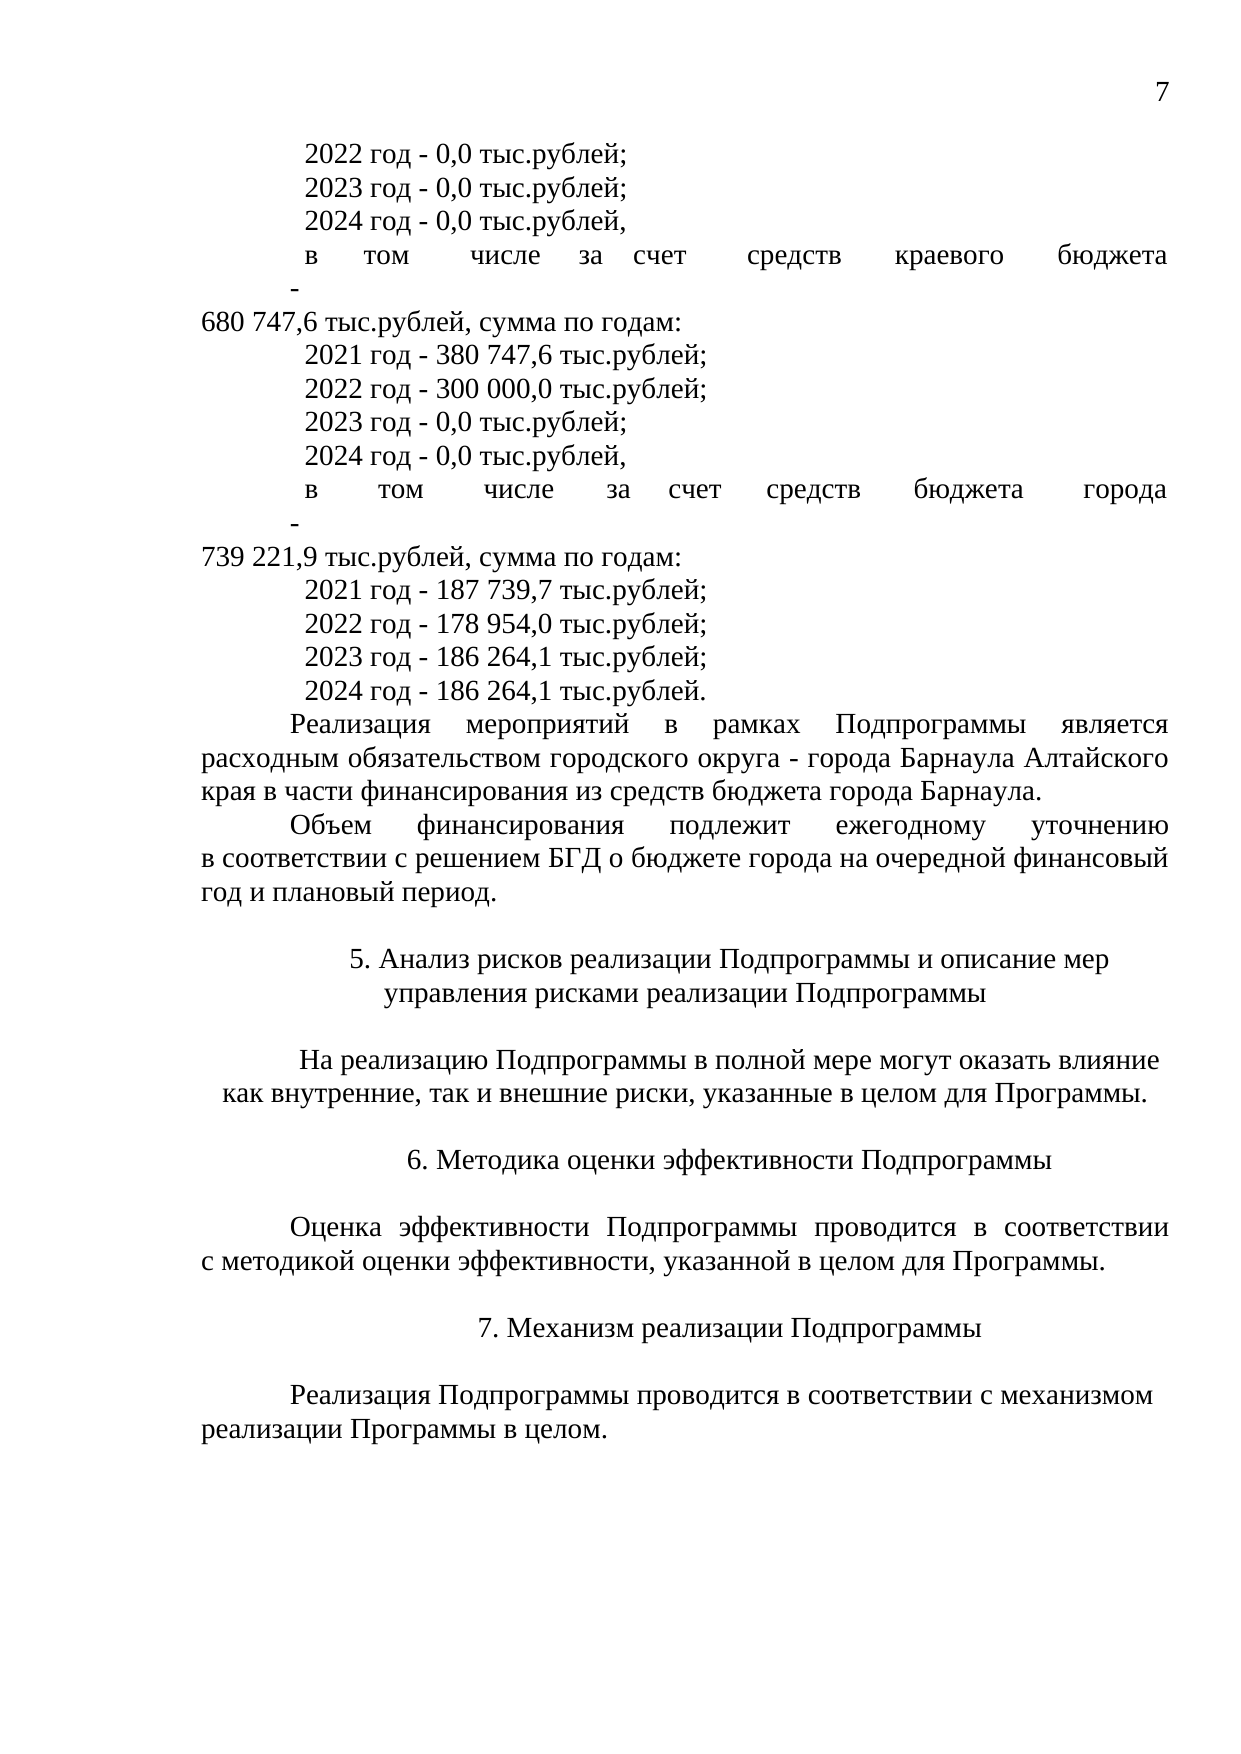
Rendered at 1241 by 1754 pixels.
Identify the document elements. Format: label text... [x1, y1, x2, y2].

text 7. Механизм реализации Подпрограммы [201, 1310, 1169, 1344]
text 2024 год - 0,0 тыс.рублей, [289, 438, 1169, 472]
text 2023 год - 0,0 тыс.рублей; [289, 404, 1169, 438]
text 739 221,9 тыс.рублей, сумма по годам: [201, 539, 1169, 572]
text На реализацию Подпрограммы в полной мере могут оказать влияние как внутренние, так и внешние риски, указанные в целом для Программы. [201, 1042, 1169, 1109]
text 2022 год - 0,0 тыс.рублей; [289, 136, 1169, 170]
text 2024 год - 0,0 тыс.рублей, [289, 203, 1169, 237]
text 680 747,6 тыс.рублей, сумма по годам: [201, 304, 1169, 337]
text в том числе за счет средств бюджета города - [289, 472, 1169, 539]
text Реализация Подпрограммы проводится в соответствии с механизмом [201, 1377, 1169, 1411]
text Оценка эффективности Подпрограммы проводится в соответствии с методикой оценки эффективности, указанной в целом для Программы. [201, 1209, 1169, 1277]
text 2023 год - 0,0 тыс.рублей; [289, 170, 1169, 203]
text 2024 год - 186 264,1 тыс.рублей. [289, 673, 1169, 706]
text 2021 год - 380 747,6 тыс.рублей; [289, 337, 1169, 371]
text 5. Анализ рисков реализации Подпрограммы и описание мер управления рисками реализации Подпрограммы [201, 941, 1169, 1008]
text 2023 год - 186 264,1 тыс.рублей; [289, 639, 1169, 673]
text Объем финансирования подлежит ежегодному уточнению в соответствии с решением БГД о бюджете города на очередной финансовый год и плановый период. [201, 807, 1169, 908]
text 2022 год - 178 954,0 тыс.рублей; [289, 606, 1169, 639]
text реализации Программы в целом. [201, 1411, 1169, 1444]
text 2022 год - 300 000,0 тыс.рублей; [289, 371, 1169, 404]
text в том числе за счет средств краевого бюджета - [289, 237, 1169, 304]
text 2021 год - 187 739,7 тыс.рублей; [289, 572, 1169, 606]
text 6. Методика оценки эффективности Подпрограммы [201, 1142, 1169, 1176]
text Реализация мероприятий в рамках Подпрограммы является расходным обязательством городского округа - города Барнаула Алтайского края в части финансирования из средств бюджета города Барнаула. [201, 706, 1169, 807]
